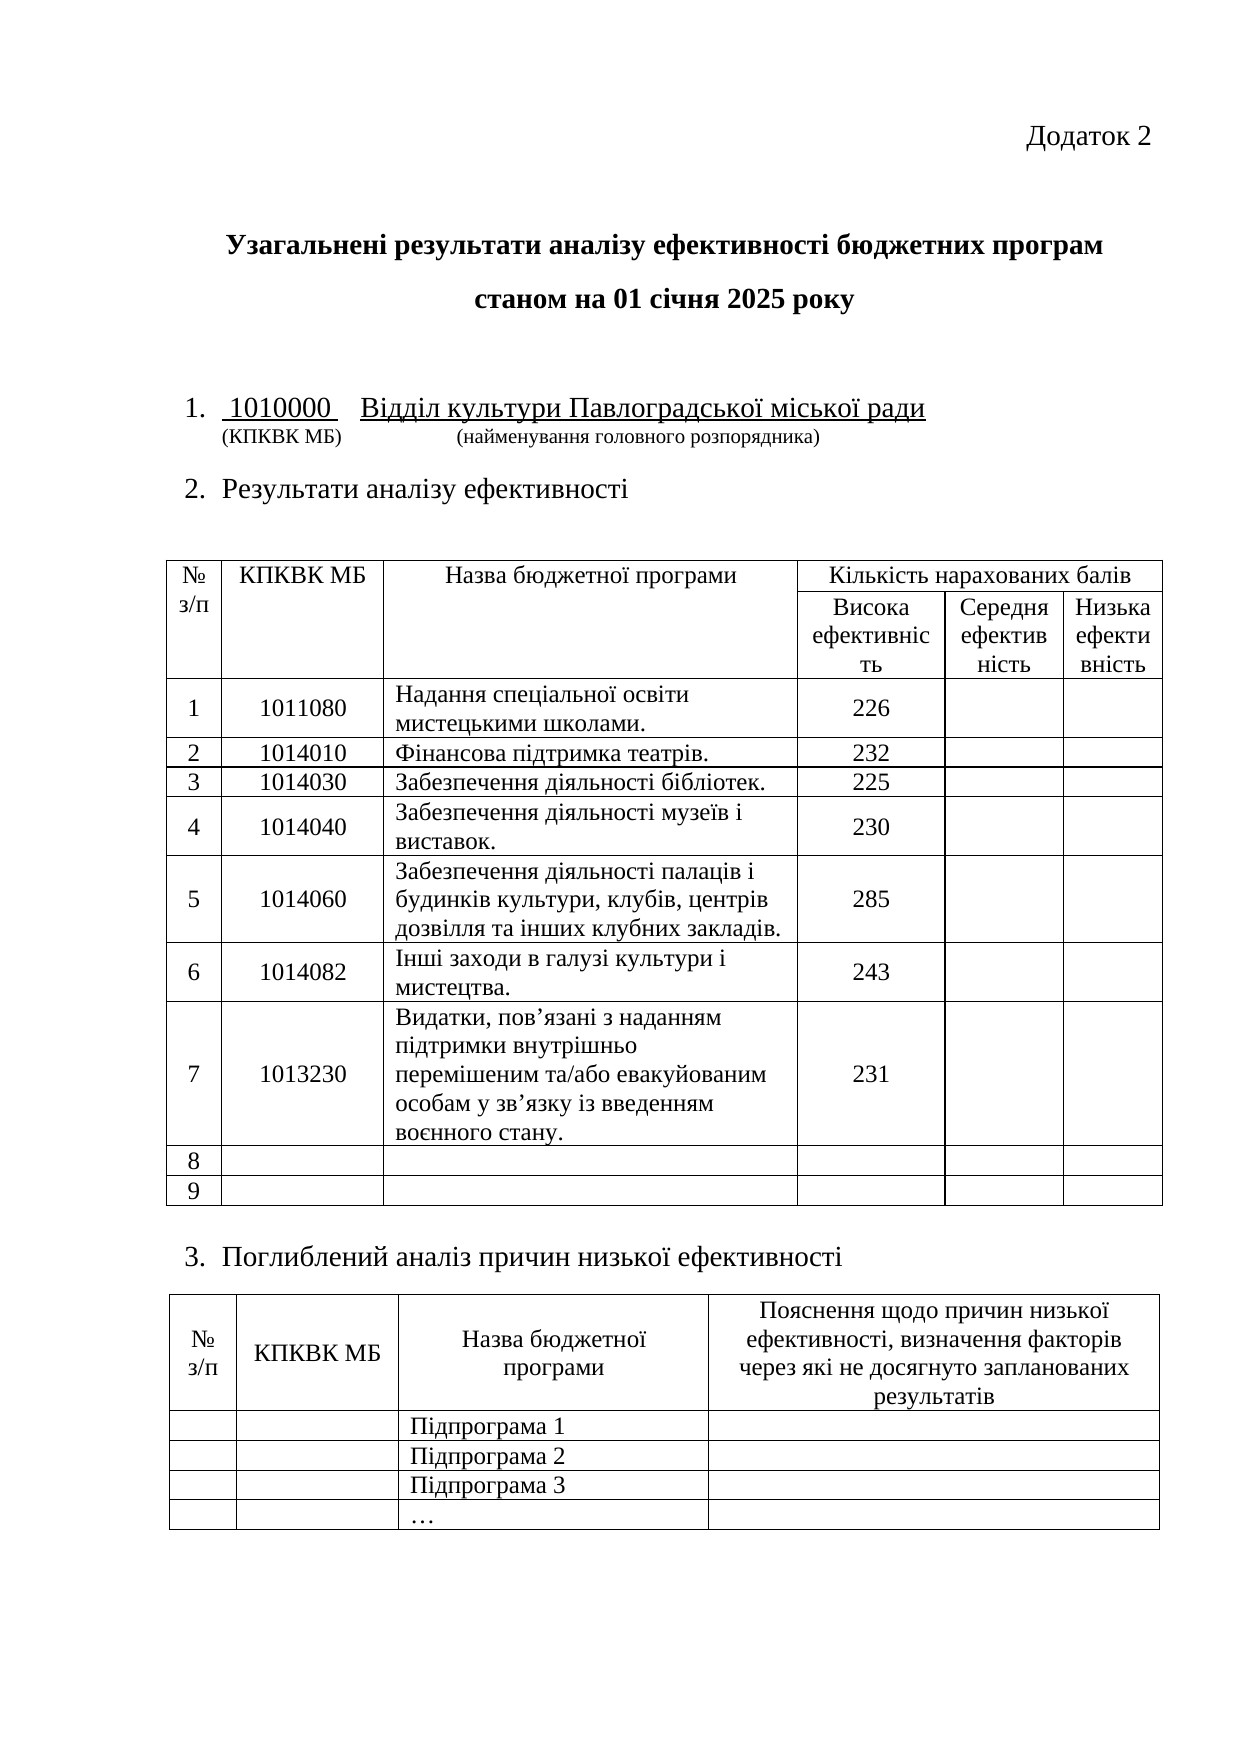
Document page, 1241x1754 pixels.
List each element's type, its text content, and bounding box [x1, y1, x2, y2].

table_cell 232 [798, 738, 944, 766]
table_cell Забезпечення діяльності музеїв і виставок. [384, 797, 797, 855]
table_cell [946, 856, 1063, 942]
table_cell 243 [798, 943, 944, 1001]
table_cell [946, 738, 1063, 766]
table_cell [222, 1146, 383, 1175]
table_cell 285 [798, 856, 944, 942]
table_cell 1014010 [222, 738, 383, 766]
table_cell Низька ефективність [1064, 592, 1162, 678]
table_cell [170, 1500, 236, 1529]
table_cell [946, 1002, 1063, 1145]
table_cell 231 [798, 1002, 944, 1145]
table_cell [1064, 1146, 1162, 1175]
table_header Назва бюджетної програми [384, 561, 797, 678]
table_header КПКВК МБ [237, 1295, 398, 1410]
list Поглиблений аналіз причин низької ефективності [184, 1239, 1152, 1273]
table_cell … [399, 1500, 708, 1529]
table_cell 1011080 [222, 679, 383, 737]
table_cell [1064, 856, 1162, 942]
text станом на 01 січня 2025 року [177, 281, 1152, 315]
table_cell Забезпечення діяльності палаців і будинків культури, клубів, центрів дозвілля та інших клубних закладів. [384, 856, 797, 942]
table_cell [946, 1176, 1063, 1205]
table_cell 7 [167, 1002, 221, 1145]
table_cell [1064, 768, 1162, 796]
table_cell Підпрограма 1 [399, 1411, 708, 1440]
table_cell [1064, 738, 1162, 766]
table_cell Висока ефективність [798, 592, 944, 678]
table_cell 9 [167, 1176, 221, 1205]
table_header № з/п [167, 561, 221, 678]
table_header Кількість нарахованих балів [798, 561, 1162, 591]
table_header Пояснення щодо причин низької ефективності, визначення факторів через які не досягнуто запланованих результатів [709, 1295, 1159, 1410]
text Узагальнені результати аналізу ефективності бюджетних програм [177, 227, 1152, 260]
table_cell [237, 1500, 398, 1529]
table_cell [946, 943, 1063, 1001]
table_cell [170, 1411, 236, 1440]
table_cell 1014030 [222, 768, 383, 796]
table_cell Видатки, пов’язані з наданням підтримки внутрішньо перемішеним та/або евакуйованим особам у зв’язку із введенням воєнного стану. [384, 1002, 797, 1145]
list (КПКВК МБ) (найменування головного розпорядника) [222, 423, 1152, 448]
table_cell [1064, 679, 1162, 737]
table_cell [946, 797, 1063, 855]
table_cell 226 [798, 679, 944, 737]
table_cell [798, 1146, 944, 1175]
table_cell [237, 1411, 398, 1440]
table_cell [1064, 943, 1162, 1001]
table_cell 1014040 [222, 797, 383, 855]
list 1010000 Відділ культури Павлоградської міської ради [184, 390, 1152, 423]
table_cell 225 [798, 768, 944, 796]
table_cell [1064, 1002, 1162, 1145]
table_cell Підпрограма 3 [399, 1471, 708, 1499]
table_cell Фінансова підтримка театрів. [384, 738, 797, 766]
table_header Назва бюджетної програми [399, 1295, 708, 1410]
table_cell [709, 1441, 1159, 1469]
text Додаток 2 [177, 118, 1152, 152]
table_cell 1014060 [222, 856, 383, 942]
table_cell Підпрограма 2 [399, 1441, 708, 1469]
table_cell [237, 1471, 398, 1499]
table_cell 8 [167, 1146, 221, 1175]
table_cell Надання спеціальної освіти мистецькими школами. [384, 679, 797, 737]
table_cell 230 [798, 797, 944, 855]
table_cell [170, 1471, 236, 1499]
table_cell [237, 1441, 398, 1469]
table_cell Середня ефективність [946, 592, 1063, 678]
table_cell 1014082 [222, 943, 383, 1001]
table_cell [222, 1176, 383, 1205]
table_cell [709, 1411, 1159, 1440]
table_cell 1013230 [222, 1002, 383, 1145]
table_cell 2 [167, 738, 221, 766]
table_cell Забезпечення діяльності бібліотек. [384, 768, 797, 796]
table_cell [946, 679, 1063, 737]
table_cell [946, 768, 1063, 796]
table_cell [709, 1500, 1159, 1529]
list Результати аналізу ефективності [184, 472, 1152, 505]
table_cell [170, 1441, 236, 1469]
table_cell [946, 1146, 1063, 1175]
table_cell [384, 1146, 797, 1175]
table_cell [1064, 797, 1162, 855]
table_cell 1 [167, 679, 221, 737]
table_cell Інші заходи в галузі культури і мистецтва. [384, 943, 797, 1001]
table_cell [1064, 1176, 1162, 1205]
table_cell [709, 1471, 1159, 1499]
table_cell 6 [167, 943, 221, 1001]
table_header № з/п [170, 1295, 236, 1410]
table_cell [384, 1176, 797, 1205]
table_cell [798, 1176, 944, 1205]
table_cell 3 [167, 768, 221, 796]
table_cell 5 [167, 856, 221, 942]
table_header КПКВК МБ [222, 561, 383, 678]
table_cell 4 [167, 797, 221, 855]
